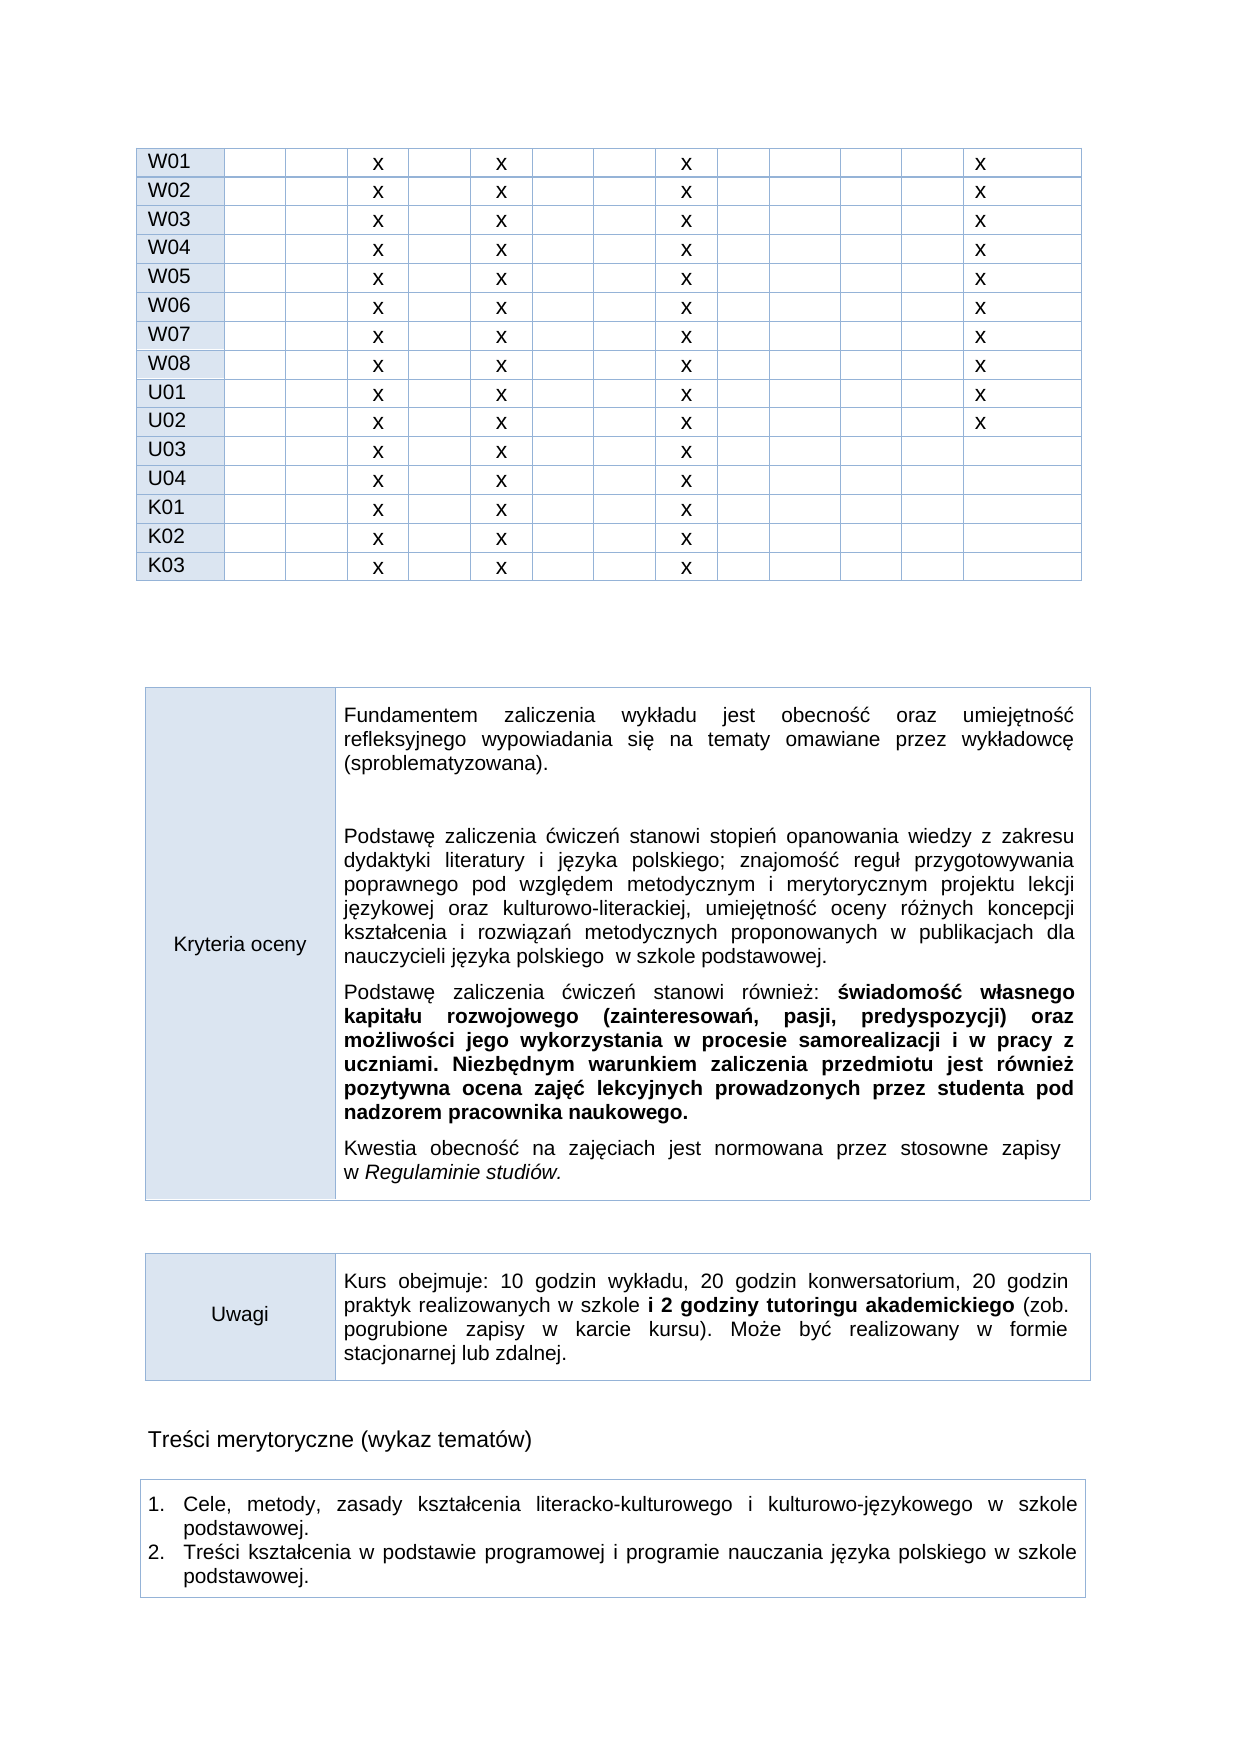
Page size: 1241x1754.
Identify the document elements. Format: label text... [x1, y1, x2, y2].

table_cell [902, 380, 963, 407]
table_cell [533, 235, 593, 263]
table_cell x [656, 149, 717, 176]
table_cell [770, 408, 840, 436]
table_cell x [964, 149, 1081, 176]
table_cell [286, 178, 347, 205]
table_cell x [964, 206, 1081, 234]
table_cell [409, 351, 470, 378]
table_cell x [471, 466, 532, 494]
table_cell [902, 206, 963, 234]
table_cell [841, 466, 901, 494]
table_cell [841, 206, 901, 234]
table_cell [286, 149, 347, 176]
table_cell x [471, 408, 532, 436]
table_cell [225, 149, 285, 176]
table_cell [286, 380, 347, 407]
table_cell [225, 437, 285, 465]
table_cell [770, 206, 840, 234]
table_cell [841, 495, 901, 523]
table_cell x [471, 351, 532, 378]
table_cell [718, 322, 769, 349]
table_cell [225, 322, 285, 349]
table_cell x [964, 351, 1081, 378]
table_cell [533, 380, 593, 407]
table_cell [286, 322, 347, 349]
table_cell [718, 524, 769, 552]
table_cell x [656, 466, 717, 494]
table_cell [533, 553, 593, 580]
table_cell [225, 495, 285, 523]
table_cell [770, 380, 840, 407]
table_cell [770, 495, 840, 523]
table_cell x [656, 351, 717, 378]
table_cell [409, 178, 470, 205]
table_cell x [656, 178, 717, 205]
table_cell x [471, 380, 532, 407]
table_cell U04 [137, 466, 224, 494]
table_cell x [656, 293, 717, 321]
table_cell [533, 495, 593, 523]
table_cell [594, 408, 655, 436]
table_cell [770, 235, 840, 263]
table_cell [225, 466, 285, 494]
table_cell [409, 495, 470, 523]
table_cell [409, 235, 470, 263]
table_cell [964, 553, 1081, 580]
table_cell [286, 553, 347, 580]
table_cell [902, 235, 963, 263]
table_cell x [656, 495, 717, 523]
table_cell [594, 293, 655, 321]
table_cell [841, 178, 901, 205]
table_cell [841, 380, 901, 407]
table_cell [286, 495, 347, 523]
table_cell x [471, 553, 532, 580]
table_cell [770, 293, 840, 321]
table_cell [718, 178, 769, 205]
table_cell W06 [137, 293, 224, 321]
table_cell x [964, 408, 1081, 436]
table_cell x [348, 149, 408, 176]
table_cell [594, 380, 655, 407]
table_cell x [471, 178, 532, 205]
table_cell x [348, 553, 408, 580]
table_cell W05 [137, 264, 224, 292]
table_cell [533, 408, 593, 436]
table_cell [533, 264, 593, 292]
table_cell [594, 437, 655, 465]
table_cell [902, 264, 963, 292]
table_cell [409, 524, 470, 552]
table_cell x [656, 322, 717, 349]
table_cell x [348, 466, 408, 494]
table_cell [770, 264, 840, 292]
table_cell [841, 553, 901, 580]
table_header Kryteria oceny [146, 688, 335, 1199]
table_cell [770, 149, 840, 176]
table_cell [286, 408, 347, 436]
table_cell [964, 466, 1081, 494]
table_cell [594, 264, 655, 292]
table_cell [718, 553, 769, 580]
table_cell W04 [137, 235, 224, 263]
table_cell [409, 293, 470, 321]
table_cell [286, 293, 347, 321]
table_cell W03 [137, 206, 224, 234]
table_cell [409, 264, 470, 292]
table_cell [225, 178, 285, 205]
table_cell [225, 408, 285, 436]
table_cell [225, 524, 285, 552]
table_cell [718, 293, 769, 321]
table_cell [902, 466, 963, 494]
table_cell [841, 524, 901, 552]
table_cell [594, 495, 655, 523]
table_header Fundamentem zaliczenia wykładu jest obecność oraz umiejętność refleksyjnego wypowiadania się na tematy omawiane przez wykładowcę (sproblematyzowana). Podstawę zaliczenia ćwiczeń stanowi stopień opanowania wiedzy z zakresu dydaktyki literatury i języka polskiego; znajomość reguł przygotowywania poprawnego pod względem metodycznym i merytorycznym projektu lekcji językowej oraz kulturowo-literackiej, umiejętność oceny różnych koncepcji kształcenia i rozwiązań metodycznych proponowanych w publikacjach dla nauczycieli języka polskiego w szkole podstawowej. Podstawę zaliczenia ćwiczeń stanowi również: świadomość własnego kapitału rozwojowego (zainteresowań, pasji, predyspozycji) oraz możliwości jego wykorzystania w procesie samorealizacji i w pracy z uczniami. Niezbędnym warunkiem zaliczenia przedmiotu jest również pozytywna ocena zajęć lekcyjnych prowadzonych przez studenta pod nadzorem pracownika naukowego. Kwestia obecność na zajęciach jest normowana przez stosowne zapisy w Regulaminie studiów. [336, 688, 1090, 1199]
table_header Kurs obejmuje: 10 godzin wykładu, 20 godzin konwersatorium, 20 godzin praktyk realizowanych w szkole i 2 godziny tutoringu akademickiego (zob. pogrubione zapisy w karcie kursu). Może być realizowany w formie stacjonarnej lub zdalnej. [336, 1254, 1090, 1380]
table_cell [902, 408, 963, 436]
table_cell [718, 264, 769, 292]
table_cell [594, 206, 655, 234]
table_cell [533, 178, 593, 205]
table_cell [225, 380, 285, 407]
table_cell [718, 408, 769, 436]
table_cell [770, 553, 840, 580]
table_cell x [964, 293, 1081, 321]
table_cell x [656, 235, 717, 263]
table_cell [286, 264, 347, 292]
table_cell x [656, 206, 717, 234]
table_cell [286, 235, 347, 263]
table_cell [533, 293, 593, 321]
table_cell [409, 149, 470, 176]
table_cell [770, 351, 840, 378]
table_cell [841, 437, 901, 465]
table_cell [841, 322, 901, 349]
table_cell [594, 466, 655, 494]
table_cell [902, 351, 963, 378]
table_cell [286, 524, 347, 552]
table_cell x [348, 178, 408, 205]
table_cell [902, 553, 963, 580]
table_cell W07 [137, 322, 224, 349]
table_cell x [348, 235, 408, 263]
table_cell [718, 149, 769, 176]
table_cell x [471, 235, 532, 263]
table_cell K02 [137, 524, 224, 552]
table_cell [770, 437, 840, 465]
table_cell [770, 524, 840, 552]
table_cell [409, 437, 470, 465]
table_cell [841, 264, 901, 292]
table_cell [225, 351, 285, 378]
table_cell x [964, 264, 1081, 292]
table_cell W08 [137, 351, 224, 378]
table_cell [841, 235, 901, 263]
table_cell [533, 466, 593, 494]
table_cell [594, 351, 655, 378]
table_cell x [348, 524, 408, 552]
table_cell [409, 206, 470, 234]
table_cell [902, 322, 963, 349]
table_cell x [471, 206, 532, 234]
table_cell [594, 553, 655, 580]
table_cell K01 [137, 495, 224, 523]
table_cell [770, 322, 840, 349]
table_cell [409, 322, 470, 349]
table_cell [902, 149, 963, 176]
table_cell [902, 437, 963, 465]
table_cell [286, 466, 347, 494]
table_cell [718, 380, 769, 407]
table_cell x [656, 553, 717, 580]
table_cell x [471, 293, 532, 321]
table_cell [841, 293, 901, 321]
table_cell [409, 380, 470, 407]
table_cell [718, 206, 769, 234]
table_cell [533, 524, 593, 552]
table_cell x [964, 322, 1081, 349]
text Treści merytoryczne (wykaz tematów) [148, 1426, 1093, 1452]
table_cell [225, 264, 285, 292]
table_cell [533, 206, 593, 234]
table_cell [902, 293, 963, 321]
table_cell [533, 322, 593, 349]
table_cell U01 [137, 380, 224, 407]
table_cell [286, 206, 347, 234]
table_cell [594, 235, 655, 263]
table_cell x [348, 408, 408, 436]
table_cell [964, 495, 1081, 523]
table_cell [533, 149, 593, 176]
table_cell W01 [137, 149, 224, 176]
table_cell [286, 437, 347, 465]
table_cell [594, 524, 655, 552]
table_cell x [348, 351, 408, 378]
table_cell [770, 178, 840, 205]
table_cell [594, 149, 655, 176]
table_cell x [348, 380, 408, 407]
table_cell x [656, 264, 717, 292]
table_cell [533, 351, 593, 378]
table_cell x [471, 149, 532, 176]
table_cell [902, 178, 963, 205]
table_cell x [471, 524, 532, 552]
table_cell [225, 206, 285, 234]
table_cell x [656, 408, 717, 436]
table_cell [718, 351, 769, 378]
table_cell W02 [137, 178, 224, 205]
table_cell [225, 235, 285, 263]
table_cell x [348, 437, 408, 465]
table_cell [841, 351, 901, 378]
table_cell [718, 437, 769, 465]
table_cell x [964, 235, 1081, 263]
table_cell [409, 408, 470, 436]
table_cell x [348, 322, 408, 349]
table_cell [594, 322, 655, 349]
table_cell x [964, 380, 1081, 407]
table_cell x [471, 264, 532, 292]
table_cell x [348, 206, 408, 234]
table_cell [964, 437, 1081, 465]
table_cell K03 [137, 553, 224, 580]
table_cell [770, 466, 840, 494]
table_cell x [348, 264, 408, 292]
table_cell [964, 524, 1081, 552]
table_cell [409, 466, 470, 494]
table_cell [409, 553, 470, 580]
table_cell [902, 495, 963, 523]
table_cell x [964, 178, 1081, 205]
table_cell [594, 178, 655, 205]
table_cell x [471, 495, 532, 523]
table_cell x [656, 437, 717, 465]
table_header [141, 1480, 1085, 1597]
table_cell x [348, 293, 408, 321]
table_cell [225, 293, 285, 321]
table_cell x [656, 380, 717, 407]
table_cell U03 [137, 437, 224, 465]
table_cell x [656, 524, 717, 552]
table_cell [286, 351, 347, 378]
table_cell [718, 495, 769, 523]
table_cell [718, 466, 769, 494]
table_cell [533, 437, 593, 465]
table_cell x [348, 495, 408, 523]
table_cell U02 [137, 408, 224, 436]
table_cell x [471, 437, 532, 465]
table_cell x [471, 322, 532, 349]
table_cell [902, 524, 963, 552]
table_cell [841, 149, 901, 176]
table_cell [225, 553, 285, 580]
table_cell [841, 408, 901, 436]
table_header Uwagi [146, 1254, 335, 1380]
table_cell [718, 235, 769, 263]
